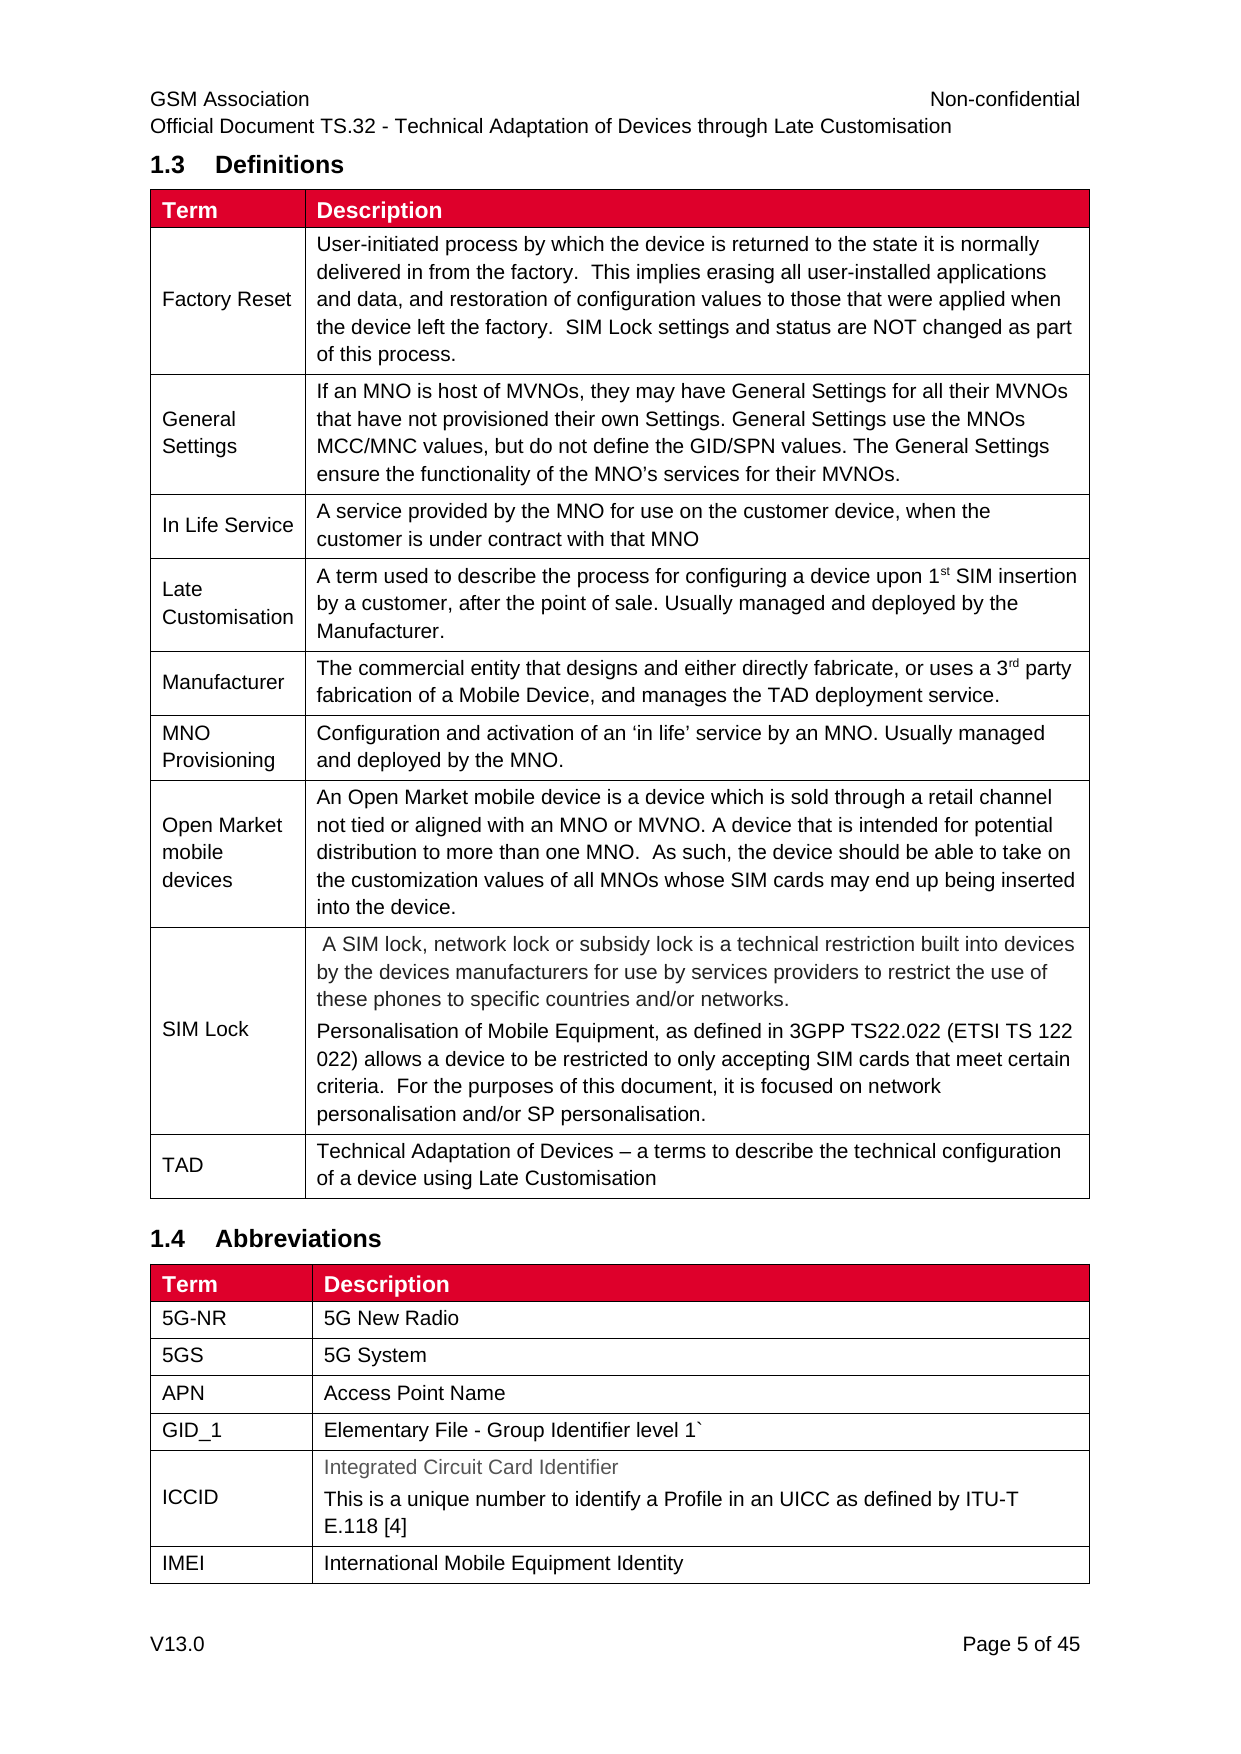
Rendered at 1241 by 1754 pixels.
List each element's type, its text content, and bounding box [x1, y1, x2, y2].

subtitle Abbreviations [150, 1224, 1090, 1253]
table_cell Factory Reset [151, 228, 305, 374]
table_cell 5GS [151, 1339, 312, 1375]
table_cell Configuration and activation of an ‘in life’ service by an MNO. Usually managed and deployed by the MNO. [306, 716, 1089, 780]
table_cell SIM Lock [151, 928, 305, 1133]
table_cell ICCID [151, 1451, 312, 1546]
table_cell A term used to describe the process for configuring a device upon 1st SIM insertion by a customer, after the point of sale. Usually managed and deployed by the Manufacturer. [306, 559, 1089, 651]
table_cell Technical Adaptation of Devices – a terms to describe the technical configuration of a device using Late Customisation [306, 1135, 1089, 1198]
table_cell In Life Service [151, 495, 305, 558]
subtitle Definitions [150, 150, 1090, 179]
table_header Term [151, 1265, 312, 1301]
table_cell Open Market mobile devices [151, 781, 305, 927]
table_cell Access Point Name [313, 1376, 1089, 1412]
table_cell APN [151, 1376, 312, 1412]
table_cell Late Customisation [151, 559, 305, 651]
table_cell User-initiated process by which the device is returned to the state it is normally delivered in from the factory. This implies erasing all user-installed applications and data, and restoration of configuration values to those that were applied when the device left the factory. SIM Lock settings and status are NOT changed as part of this process. [306, 228, 1089, 374]
table_cell MNO Provisioning [151, 716, 305, 780]
table_cell 5G System [313, 1339, 1089, 1375]
table_cell International Mobile Equipment Identity [313, 1547, 1089, 1583]
table_cell Elementary File - Group Identifier level 1` [313, 1414, 1089, 1450]
table_cell TAD [151, 1135, 305, 1198]
table_cell IMEI [151, 1547, 312, 1583]
table_cell Manufacturer [151, 652, 305, 715]
table_header Term [151, 190, 305, 227]
table_cell GID_1 [151, 1414, 312, 1450]
table_header Description [313, 1265, 1089, 1301]
table_cell An Open Market mobile device is a device which is sold through a retail channel not tied or aligned with an MNO or MVNO. A device that is intended for potential distribution to more than one MNO. As such, the device should be able to take on the customization values of all MNOs whose SIM cards may end up being inserted into the device. [306, 781, 1089, 927]
table_cell A service provided by the MNO for use on the customer device, when the customer is under contract with that MNO [306, 495, 1089, 558]
table_cell 5G New Radio [313, 1302, 1089, 1338]
table_cell 5G-NR [151, 1302, 312, 1338]
table_cell General Settings [151, 375, 305, 494]
table_cell The commercial entity that designs and either directly fabricate, or uses a 3rd party fabrication of a Mobile Device, and manages the TAD deployment service. [306, 652, 1089, 715]
table_cell A SIM lock, network lock or subsidy lock is a technical restriction built into devices by the devices manufacturers for use by services providers to restrict the use of these phones to specific countries and/or networks. Personalisation of Mobile Equipment, as defined in 3GPP TS22.022 (ETSI TS 122 022) allows a device to be restricted to only accepting SIM cards that meet certain criteria. For the purposes of this document, it is focused on network personalisation and/or SP personalisation. [306, 928, 1089, 1133]
table_cell If an MNO is host of MVNOs, they may have General Settings for all their MVNOs that have not provisioned their own Settings. General Settings use the MNOs MCC/MNC values, but do not define the GID/SPN values. The General Settings ensure the functionality of the MNO’s services for their MVNOs. [306, 375, 1089, 494]
table_cell Integrated Circuit Card Identifier This is a unique number to identify a Profile in an UICC as defined by ITU-T E.118 [4] [313, 1451, 1089, 1546]
table_header Description [306, 190, 1089, 227]
